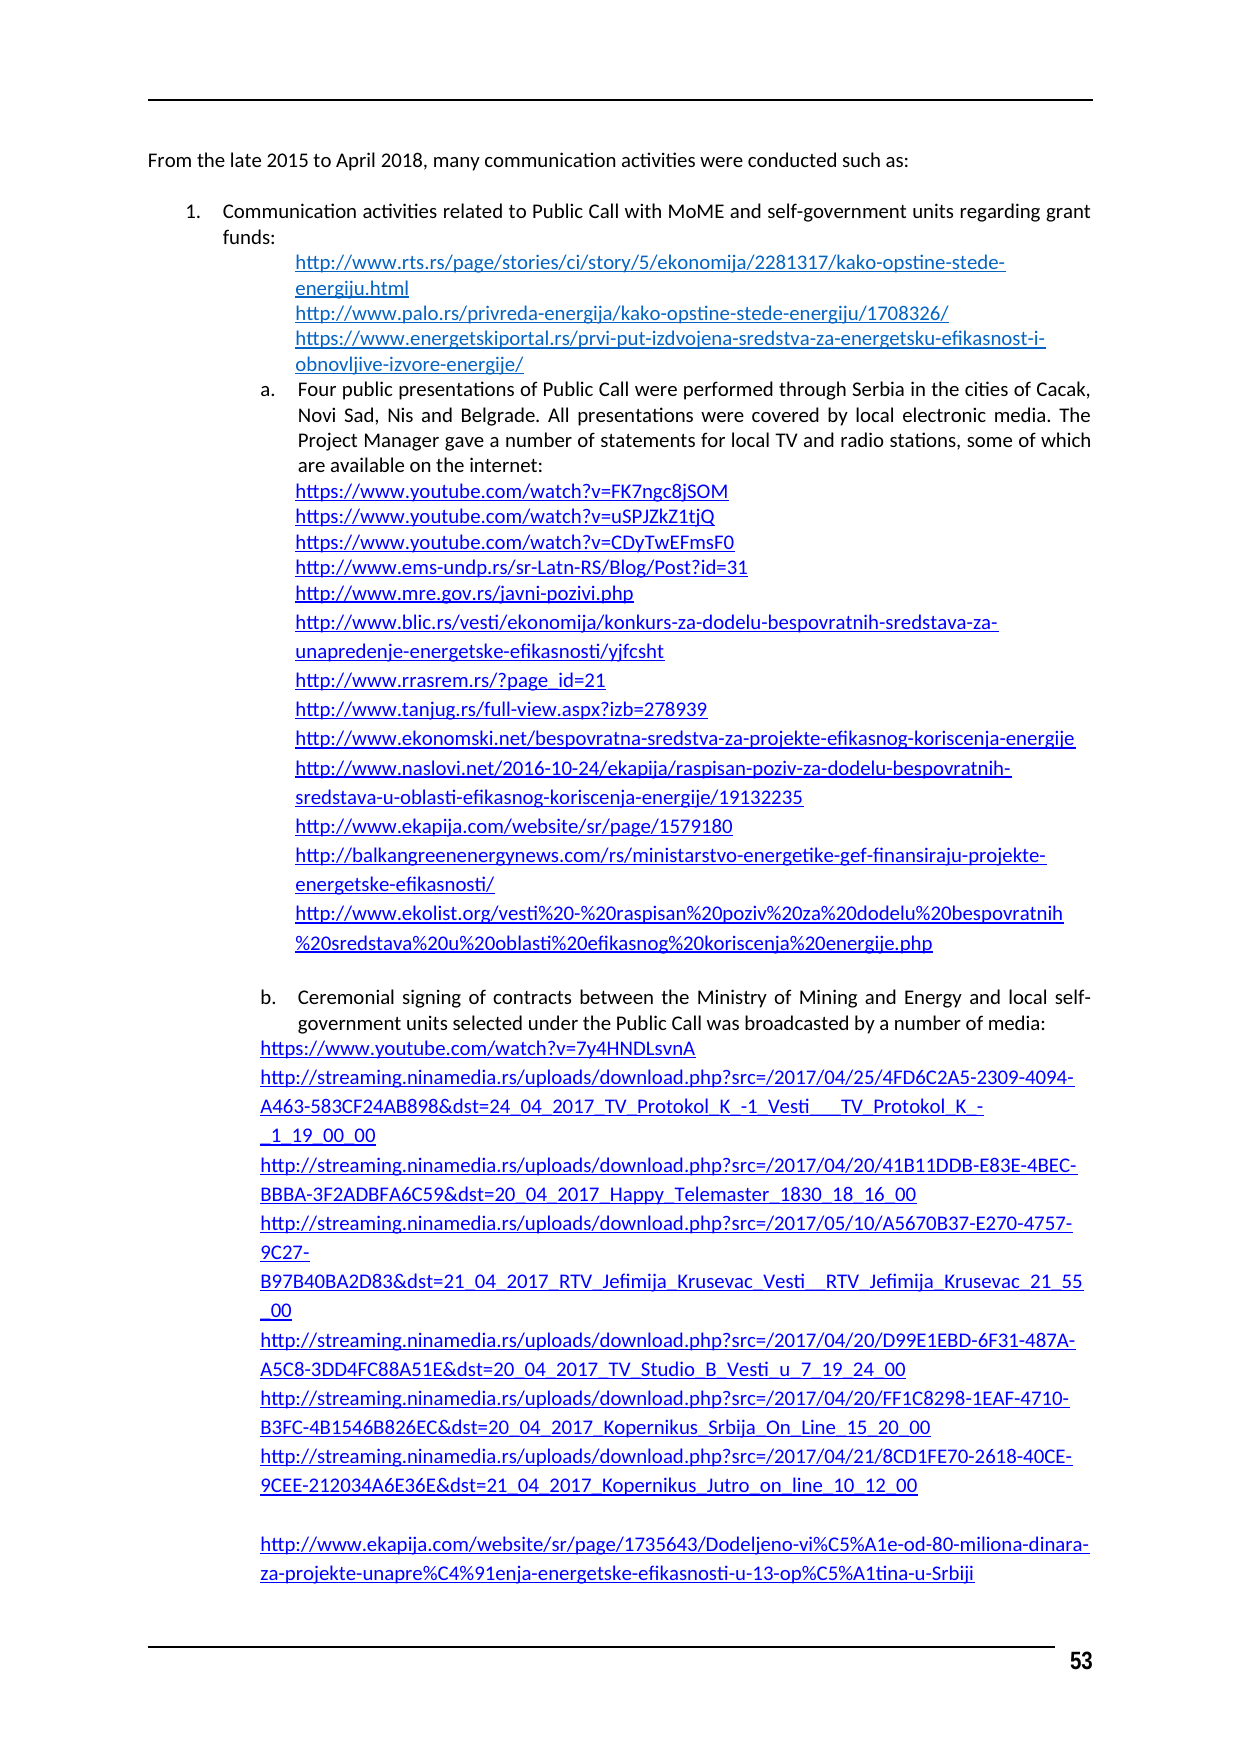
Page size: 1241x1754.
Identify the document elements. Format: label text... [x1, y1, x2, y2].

text http://www.rts.rs/page/stories/ci/story/5/ekonomija/2281317/kako-opstine-stede-energiju.html [295, 249, 1093, 300]
text From the late 2015 to April 2018, many communication activities were conducted such as: [148, 148, 1093, 173]
text http://streaming.ninamedia.rs/uploads/download.php?src=/2017/04/21/8CD1FE70-2618-40CE-9CEE-212034A6E36E&dst=21_04_2017_Kopernikus_Jutro_on_line_10_12_00 [260, 1443, 1093, 1498]
text http://www.tanjug.rs/full-view.aspx?izb=278939 [295, 696, 1093, 722]
text https://www.youtube.com/watch?v=FK7ngc8jSOM [295, 478, 1093, 503]
list Four public presentations of Public Call were performed through Serbia in the cities of Cacak, Novi Sad, Nis and Belgrade. All presentations were covered by local electronic media. The Project Manager gave a number of statements for local TV and radio stations, some of which are available on the internet: [260, 376, 1093, 478]
text https://www.energetskiportal.rs/prvi-put-izdvojena-sredstva-za-energetsku-efikasnost-i-obnovljive-izvore-energije/ [295, 326, 1093, 376]
text https://www.youtube.com/watch?v=7y4HNDLsvnA [260, 1035, 1093, 1061]
text http://www.ems-undp.rs/sr-Latn-RS/Blog/Post?id=31 [295, 554, 1093, 580]
text http://www.ekolist.org/vesti%20-%20raspisan%20poziv%20za%20dodelu%20bespovratnih%20sredstava%20u%20oblasti%20efikasnog%20koriscenja%20energije.php [295, 901, 1093, 955]
text http://streaming.ninamedia.rs/uploads/download.php?src=/2017/04/20/41B11DDB-E83E-4BEC-BBBA-3F2ADBFA6C59&dst=20_04_2017_Happy_Telemaster_1830_18_16_00 [260, 1152, 1093, 1206]
text http://streaming.ninamedia.rs/uploads/download.php?src=/2017/04/20/D99E1EBD-6F31-487A-A5C8-3DD4FC88A51E&dst=20_04_2017_TV_Studio_B_Vesti_u_7_19_24_00 [260, 1327, 1093, 1381]
text http://streaming.ninamedia.rs/uploads/download.php?src=/2017/05/10/A5670B37-E270-4757-9C27-B97B40BA2D83&dst=21_04_2017_RTV_Jefimija_Krusevac_Vesti__RTV_Jefimija_Krusevac_21_55_00 [260, 1210, 1093, 1323]
text http://www.blic.rs/vesti/ekonomija/konkurs-za-dodelu-bespovratnih-sredstava-za-unapredenje-energetske-efikasnosti/yjfcsht [295, 609, 1093, 663]
text http://streaming.ninamedia.rs/uploads/download.php?src=/2017/04/20/FF1C8298-1EAF-4710-B3FC-4B1546B826EC&dst=20_04_2017_Kopernikus_Srbija_On_Line_15_20_00 [260, 1385, 1093, 1440]
text http://www.ekapija.com/website/sr/page/1579180 [295, 813, 1093, 838]
list Ceremonial signing of contracts between the Ministry of Mining and Energy and local self-government units selected under the Public Call was broadcasted by a number of media: [260, 984, 1093, 1035]
text http://www.rrasrem.rs/?page_id=21 [295, 667, 1093, 693]
text http://www.ekonomski.net/bespovratna-sredstva-za-projekte-efikasnog-koriscenja-energije [295, 726, 1093, 751]
text https://www.youtube.com/watch?v=CDyTwEFmsF0 [295, 529, 1093, 554]
text http://balkangreenenergynews.com/rs/ministarstvo-energetike-gef-finansiraju-projekte-energetske-efikasnosti/ [295, 842, 1093, 897]
text http://www.palo.rs/privreda-energija/kako-opstine-stede-energiju/1708326/ [295, 300, 1093, 326]
text http://www.mre.gov.rs/javni-pozivi.php [295, 580, 1093, 605]
text http://www.naslovi.net/2016-10-24/ekapija/raspisan-poziv-za-dodelu-bespovratnih-sredstava-u-oblasti-efikasnog-koriscenja-energije/19132235 [295, 755, 1093, 809]
text https://www.youtube.com/watch?v=uSPJZkZ1tjQ [295, 503, 1093, 529]
text http://streaming.ninamedia.rs/uploads/download.php?src=/2017/04/25/4FD6C2A5-2309-4094-A463-583CF24AB898&dst=24_04_2017_TV_Protokol_K_-1_Vesti___TV_Protokol_K_-_1_19_00_00 [260, 1064, 1093, 1148]
list Communication activities related to Public Call with MoME and self-government units regarding grant funds: [185, 198, 1093, 249]
